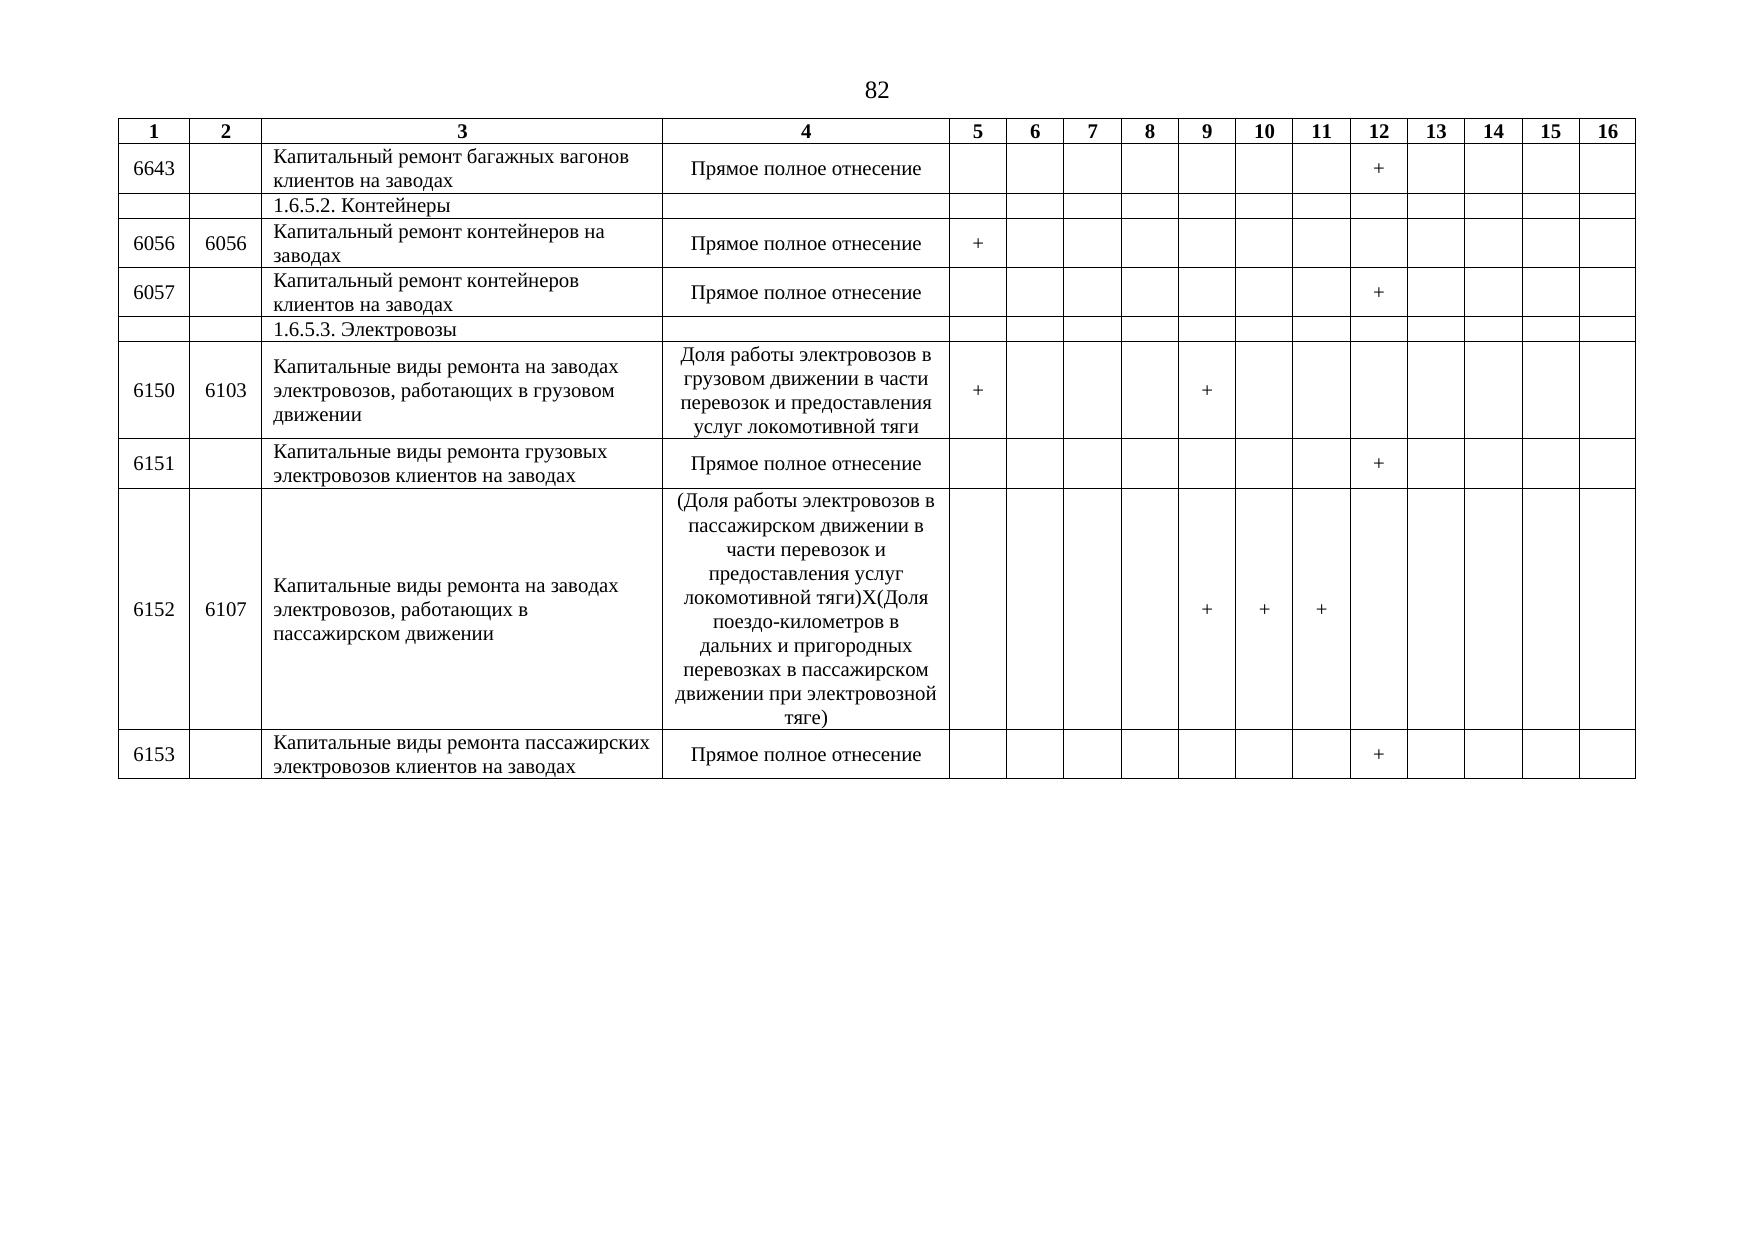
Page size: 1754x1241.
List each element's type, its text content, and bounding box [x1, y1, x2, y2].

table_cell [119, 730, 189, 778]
table_header 4 [663, 119, 949, 143]
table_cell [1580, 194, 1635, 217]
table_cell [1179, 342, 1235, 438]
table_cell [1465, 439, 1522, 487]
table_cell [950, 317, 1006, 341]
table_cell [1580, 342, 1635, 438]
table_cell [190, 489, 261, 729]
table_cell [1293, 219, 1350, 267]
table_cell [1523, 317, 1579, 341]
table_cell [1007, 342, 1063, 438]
table_header 14 [1465, 119, 1522, 143]
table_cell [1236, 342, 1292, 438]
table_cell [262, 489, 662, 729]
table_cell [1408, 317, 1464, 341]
table_header 9 [1179, 119, 1235, 143]
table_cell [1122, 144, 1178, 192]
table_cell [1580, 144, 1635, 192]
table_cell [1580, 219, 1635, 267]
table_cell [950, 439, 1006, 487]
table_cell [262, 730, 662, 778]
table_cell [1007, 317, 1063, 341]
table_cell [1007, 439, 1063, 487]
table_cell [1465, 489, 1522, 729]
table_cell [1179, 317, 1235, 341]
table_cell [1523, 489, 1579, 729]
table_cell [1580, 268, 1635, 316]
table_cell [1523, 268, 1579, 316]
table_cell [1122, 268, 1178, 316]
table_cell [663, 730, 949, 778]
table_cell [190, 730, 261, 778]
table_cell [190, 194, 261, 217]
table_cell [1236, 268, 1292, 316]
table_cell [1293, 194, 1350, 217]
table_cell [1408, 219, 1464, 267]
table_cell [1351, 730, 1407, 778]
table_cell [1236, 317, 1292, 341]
table_header 10 [1236, 119, 1292, 143]
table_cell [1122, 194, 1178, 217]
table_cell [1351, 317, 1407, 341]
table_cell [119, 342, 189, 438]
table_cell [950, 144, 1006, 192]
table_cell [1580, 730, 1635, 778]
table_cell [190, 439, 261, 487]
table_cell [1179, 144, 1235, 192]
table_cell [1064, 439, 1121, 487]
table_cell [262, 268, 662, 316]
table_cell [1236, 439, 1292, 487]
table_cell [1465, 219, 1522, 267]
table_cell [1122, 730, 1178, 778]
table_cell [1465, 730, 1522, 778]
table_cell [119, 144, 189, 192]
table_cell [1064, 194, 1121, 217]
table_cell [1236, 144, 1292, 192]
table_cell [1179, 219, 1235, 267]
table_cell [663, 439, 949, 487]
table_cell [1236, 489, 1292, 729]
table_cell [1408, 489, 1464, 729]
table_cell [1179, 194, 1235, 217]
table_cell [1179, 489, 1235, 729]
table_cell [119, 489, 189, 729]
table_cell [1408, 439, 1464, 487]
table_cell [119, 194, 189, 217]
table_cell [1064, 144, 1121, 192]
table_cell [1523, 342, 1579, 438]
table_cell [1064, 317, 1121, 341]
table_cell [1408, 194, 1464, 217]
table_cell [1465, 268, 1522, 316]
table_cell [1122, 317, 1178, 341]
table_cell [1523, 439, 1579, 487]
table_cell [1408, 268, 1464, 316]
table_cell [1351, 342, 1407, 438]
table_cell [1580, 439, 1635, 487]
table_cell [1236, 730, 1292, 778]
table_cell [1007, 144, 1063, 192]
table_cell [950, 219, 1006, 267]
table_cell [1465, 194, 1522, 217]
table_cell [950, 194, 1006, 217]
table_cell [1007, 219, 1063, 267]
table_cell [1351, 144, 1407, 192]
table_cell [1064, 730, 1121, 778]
table_header 16 [1580, 119, 1635, 143]
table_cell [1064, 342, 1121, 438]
table_header 6 [1007, 119, 1063, 143]
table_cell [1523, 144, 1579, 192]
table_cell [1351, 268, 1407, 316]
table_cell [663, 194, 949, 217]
table_header 7 [1064, 119, 1121, 143]
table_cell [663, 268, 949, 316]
table_header 5 [950, 119, 1006, 143]
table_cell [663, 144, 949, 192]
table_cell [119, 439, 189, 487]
table_header 11 [1293, 119, 1350, 143]
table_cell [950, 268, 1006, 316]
table_header 2 [190, 119, 261, 143]
table_header 3 [262, 119, 662, 143]
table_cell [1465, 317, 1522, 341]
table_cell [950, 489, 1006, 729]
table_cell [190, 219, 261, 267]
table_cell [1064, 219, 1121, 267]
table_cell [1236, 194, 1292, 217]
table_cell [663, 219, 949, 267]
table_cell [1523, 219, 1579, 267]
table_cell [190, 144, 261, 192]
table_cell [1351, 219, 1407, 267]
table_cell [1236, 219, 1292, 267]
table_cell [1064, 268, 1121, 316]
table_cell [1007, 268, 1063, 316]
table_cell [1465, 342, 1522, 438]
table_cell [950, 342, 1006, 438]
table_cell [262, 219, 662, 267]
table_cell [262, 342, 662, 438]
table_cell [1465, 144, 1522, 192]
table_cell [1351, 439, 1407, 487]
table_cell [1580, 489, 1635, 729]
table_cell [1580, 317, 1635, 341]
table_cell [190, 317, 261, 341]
table_header 8 [1122, 119, 1178, 143]
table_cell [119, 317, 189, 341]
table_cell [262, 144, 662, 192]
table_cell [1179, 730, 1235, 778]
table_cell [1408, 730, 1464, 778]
table_header 1 [119, 119, 189, 143]
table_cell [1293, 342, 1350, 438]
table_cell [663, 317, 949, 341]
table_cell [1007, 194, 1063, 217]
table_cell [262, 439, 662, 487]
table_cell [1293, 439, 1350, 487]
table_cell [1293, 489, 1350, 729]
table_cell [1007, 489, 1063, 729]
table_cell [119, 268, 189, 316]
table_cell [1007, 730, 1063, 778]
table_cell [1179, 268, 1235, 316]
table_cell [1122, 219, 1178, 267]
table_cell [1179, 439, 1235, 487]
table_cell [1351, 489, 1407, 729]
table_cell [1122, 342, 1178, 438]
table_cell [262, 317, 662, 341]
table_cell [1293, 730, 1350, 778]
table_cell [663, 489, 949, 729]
table_header 13 [1408, 119, 1464, 143]
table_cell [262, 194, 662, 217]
table_header 12 [1351, 119, 1407, 143]
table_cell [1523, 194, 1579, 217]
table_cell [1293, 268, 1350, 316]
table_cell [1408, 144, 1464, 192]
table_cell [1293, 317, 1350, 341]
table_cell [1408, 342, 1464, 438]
table_header 15 [1523, 119, 1579, 143]
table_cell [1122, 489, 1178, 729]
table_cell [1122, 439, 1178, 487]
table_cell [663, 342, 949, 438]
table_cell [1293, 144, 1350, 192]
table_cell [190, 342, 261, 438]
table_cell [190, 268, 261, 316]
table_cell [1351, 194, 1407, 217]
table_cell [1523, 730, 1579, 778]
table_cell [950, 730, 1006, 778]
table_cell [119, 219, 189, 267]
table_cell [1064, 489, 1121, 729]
